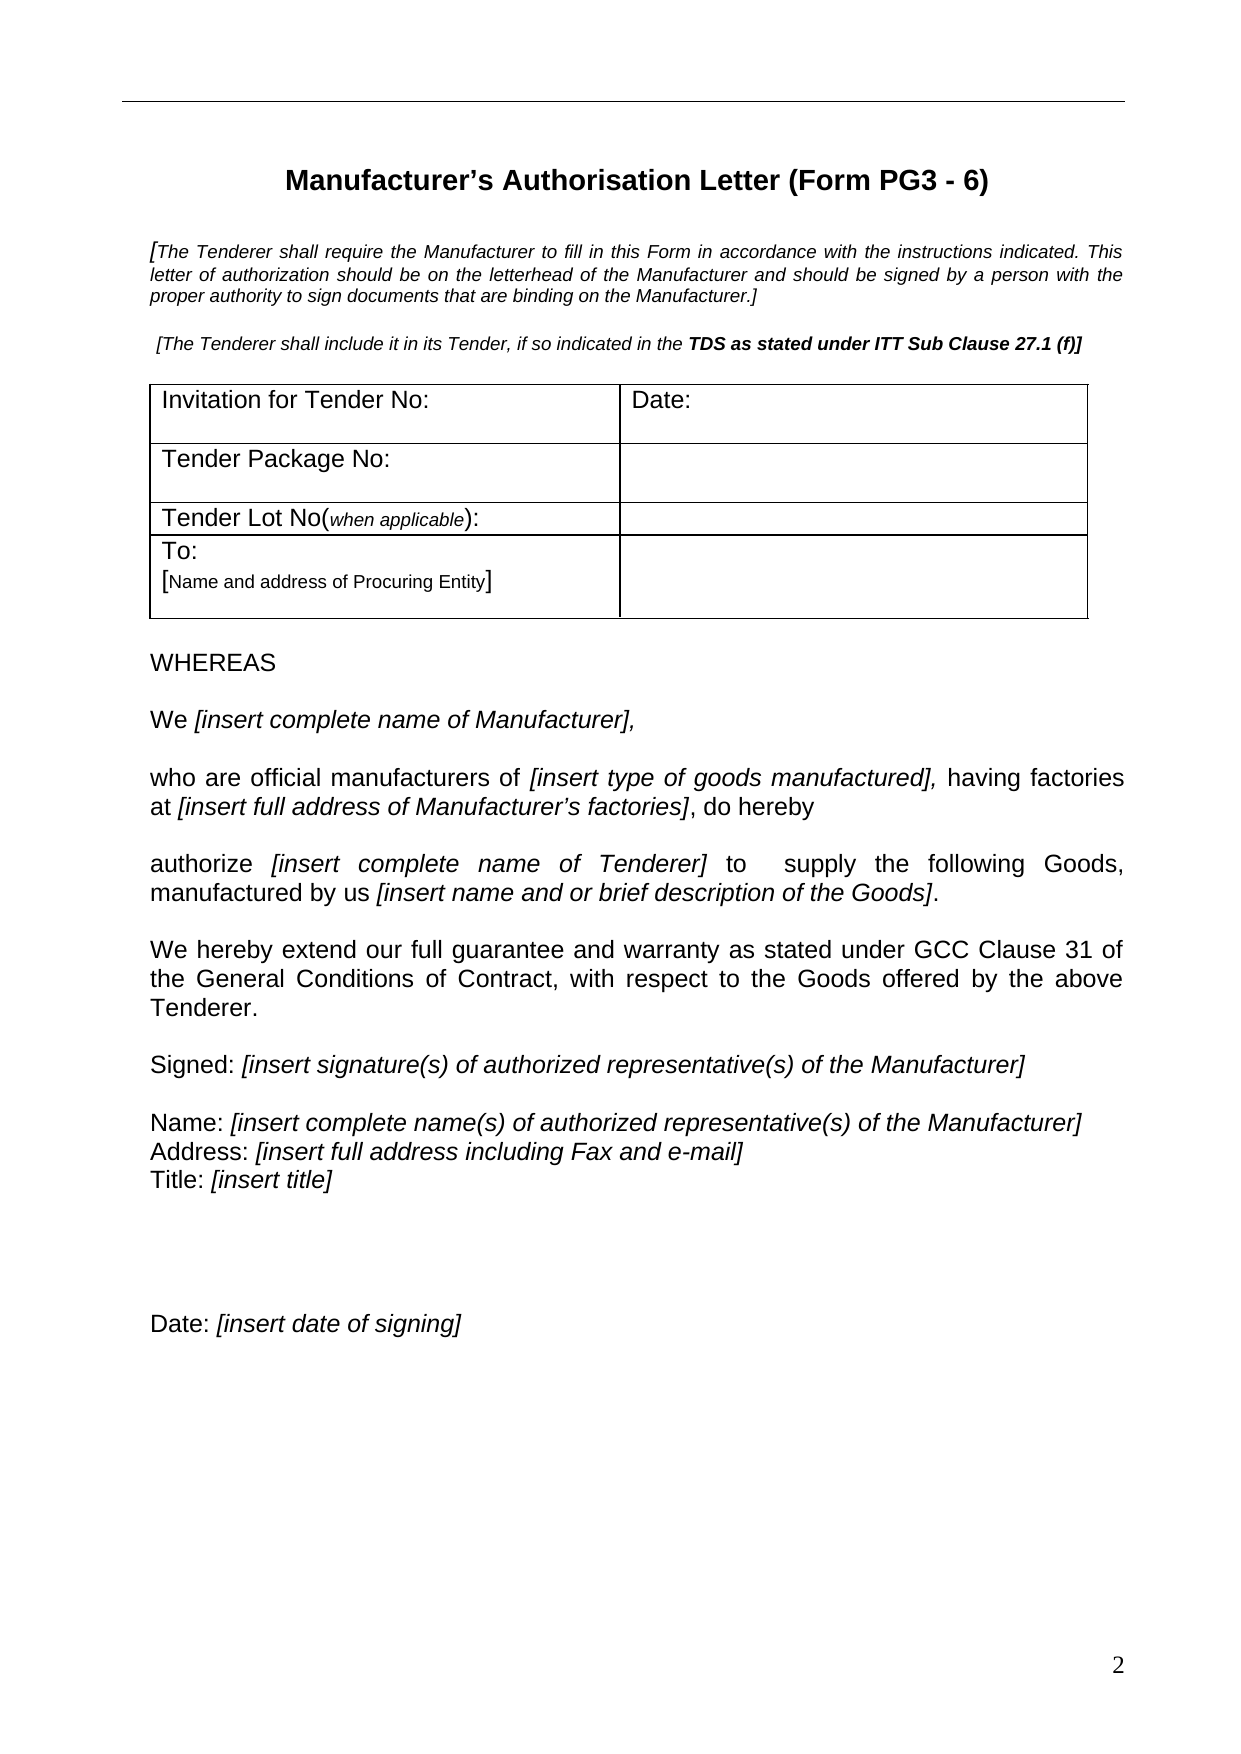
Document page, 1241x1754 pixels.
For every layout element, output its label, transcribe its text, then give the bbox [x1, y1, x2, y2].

table_cell [621, 444, 1087, 502]
text Signed: [insert signature(s) of authorized representative(s) of the Manufacturer] [150, 1050, 1125, 1079]
table_cell [621, 503, 1087, 534]
text [The Tenderer shall include it in its Tender, if so indicated in the TDS as stated under ITT Sub Clause 27.1 (f)] [150, 333, 1125, 355]
text We hereby extend our full guarantee and warranty as stated under GCC Clause 31 of the General Conditions of Contract, with respect to the Goods offered by the above Tenderer. [150, 935, 1125, 1021]
subtitle Manufacturer’s Authorisation Letter (Form PG3 - 6) [150, 162, 1125, 196]
text who are official manufacturers of [insert type of goods manufactured], having factories at [insert full address of Manufacturer’s factories], do hereby [150, 763, 1125, 820]
text authorize [insert complete name of Tenderer] to supply the following Goods, manufactured by us [insert name and or brief description of the Goods]. [150, 849, 1125, 906]
text Name: [insert complete name(s) of authorized representative(s) of the Manufacturer] [150, 1108, 1125, 1136]
text Date: [insert date of signing] [150, 1309, 1125, 1338]
table_cell [621, 536, 1087, 617]
text Address: [insert full address including Fax and e-mail] [150, 1136, 1125, 1165]
text We [insert complete name of Manufacturer], [150, 705, 1125, 734]
table_cell Tender Lot No(when applicable): [151, 503, 619, 534]
table_cell Tender Package No: [151, 444, 619, 502]
text Title: [insert title] [150, 1165, 1125, 1194]
table_header Date: [621, 385, 1087, 442]
table_cell To: [Name and address of Procuring Entity] [151, 536, 619, 617]
table_header Invitation for Tender No: [151, 385, 619, 442]
text [The Tenderer shall require the Manufacturer to fill in this Form in accordance with the instructions indicated. This letter of authorization should be on the letterhead of the Manufacturer and should be signed by a person with the proper authority to sign documents that are binding on the Manufacturer.] [150, 237, 1125, 307]
text WHEREAS [150, 648, 1125, 676]
